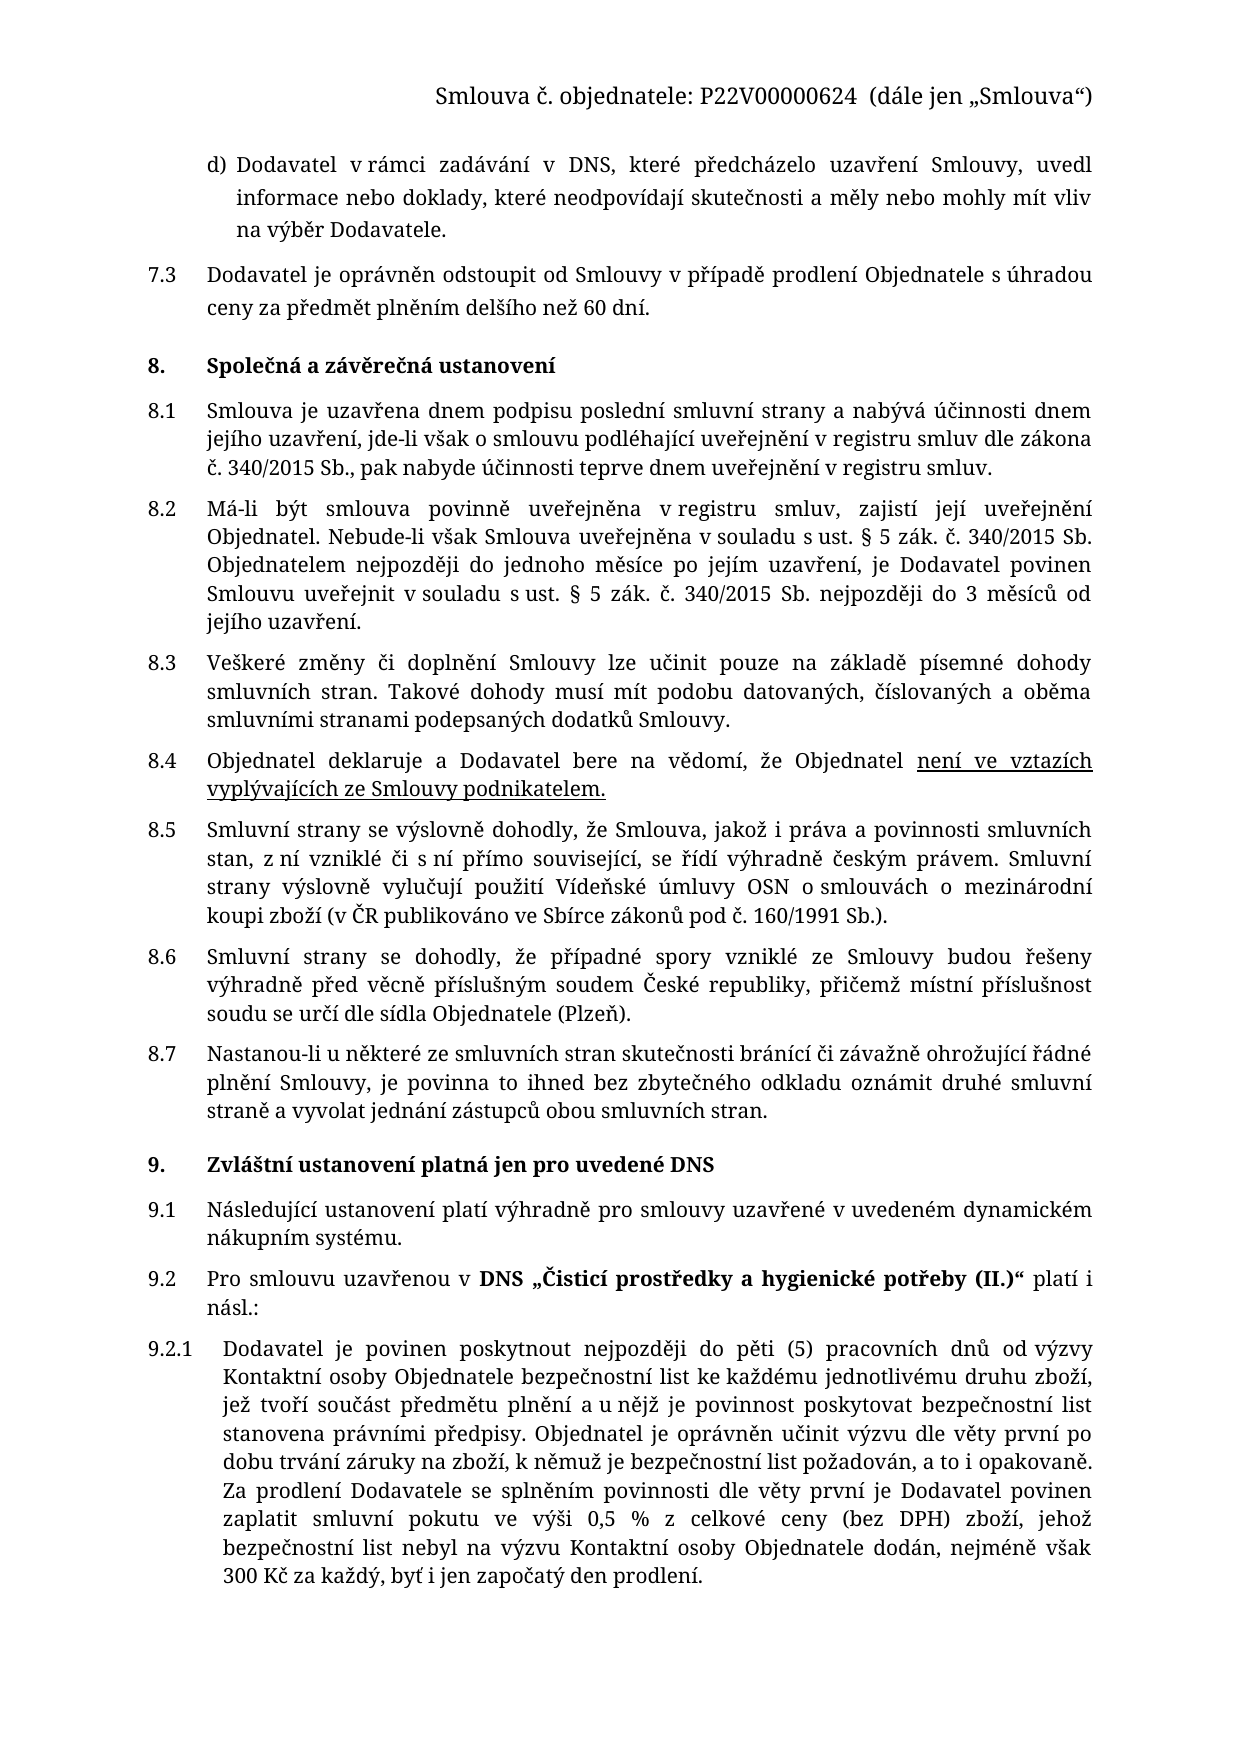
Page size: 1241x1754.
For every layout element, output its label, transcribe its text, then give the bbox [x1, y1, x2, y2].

list Má-li být smlouva povinně uveřejněna v registru smluv, zajistí její uveřejnění Objednatel. Nebude-li však Smlouva uveřejněna v souladu s ust. § 5 zák. č. 340/2015 Sb. Objednatelem nejpozději do jednoho měsíce po jejím uzavření, je Dodavatel povinen Smlouvu uveřejnit v souladu s ust. § 5 zák. č. 340/2015 Sb. nejpozději do 3 měsíců od jejího uzavření. [148, 494, 1093, 636]
list Smluvní strany se výslovně dohodly, že Smlouva, jakož i práva a povinnosti smluvních stan, z ní vzniklé či s ní přímo související, se řídí výhradně českým právem. Smluvní strany výslovně vylučují použití Vídeňské úmluvy OSN o smlouvách o mezinárodní koupi zboží (v ČR publikováno ve Sbírce zákonů pod č. 160/1991 Sb.). [148, 816, 1093, 929]
list Objednatel deklaruje a Dodavatel bere na vědomí, že Objednatel není ve vztazích vyplývajících ze Smlouvy podnikatelem. [148, 746, 1093, 803]
list Zvláštní ustanovení platná jen pro uvedené DNS [148, 1150, 1093, 1178]
list Následující ustanovení platí výhradně pro smlouvy uzavřené v uvedeném dynamickém nákupním systému. [148, 1195, 1093, 1252]
list Nastanou-li u některé ze smluvních stran skutečnosti bránící či závažně ohrožující řádné plnění Smlouvy, je povinna to ihned bez zbytečného odkladu oznámit druhé smluvní straně a vyvolat jednání zástupců obou smluvních stran. [148, 1039, 1093, 1125]
list Dodavatel je povinen poskytnout nejpozději do pěti (5) pracovních dnů od výzvy Kontaktní osoby Objednatele bezpečnostní list ke každému jednotlivému druhu zboží, jež tvoří součást předmětu plnění a u nějž je povinnost poskytovat bezpečnostní list stanovena právními předpisy. Objednatel je oprávněn učinit výzvu dle věty první po dobu trvání záruky na zboží, k němuž je bezpečnostní list požadován, a to i opakovaně. Za prodlení Dodavatele se splněním povinnosti dle věty první je Dodavatel povinen zaplatit smluvní pokutu ve výši 0,5 % z celkové ceny (bez DPH) zboží, jehož bezpečnostní list nebyl na výzvu Kontaktní osoby Objednatele dodán, nejméně však 300 Kč za každý, byť i jen započatý den prodlení. [148, 1334, 1093, 1590]
list Dodavatel je oprávněn odstoupit od Smlouvy v případě prodlení Objednatele s úhradou ceny za předmět plněním delšího než 60 dní. [148, 261, 1093, 322]
list Dodavatel v rámci zadávání v DNS, které předcházelo uzavření Smlouvy, uvedl informace nebo doklady, které neodpovídají skutečnosti a měly nebo mohly mít vliv na výběr Dodavatele. [207, 150, 1093, 244]
list Smluvní strany se dohodly, že případné spory vzniklé ze Smlouvy budou řešeny výhradně před věcně příslušným soudem České republiky, přičemž místní příslušnost soudu se určí dle sídla Objednatele (Plzeň). [148, 942, 1093, 1027]
list Smlouva je uzavřena dnem podpisu poslední smluvní strany a nabývá účinnosti dnem jejího uzavření, jde-li však o smlouvu podléhající uveřejnění v registru smluv dle zákona č. 340/2015 Sb., pak nabyde účinnosti teprve dnem uveřejnění v registru smluv. [148, 396, 1093, 481]
list Pro smlouvu uzavřenou v DNS „Čisticí prostředky a hygienické potřeby (II.)“ platí i násl.: [148, 1264, 1093, 1321]
list Veškeré změny či doplnění Smlouvy lze učinit pouze na základě písemné dohody smluvních stran. Takové dohody musí mít podobu datovaných, číslovaných a oběma smluvními stranami podepsaných dodatků Smlouvy. [148, 648, 1093, 734]
list Společná a závěrečná ustanovení [148, 351, 1093, 379]
